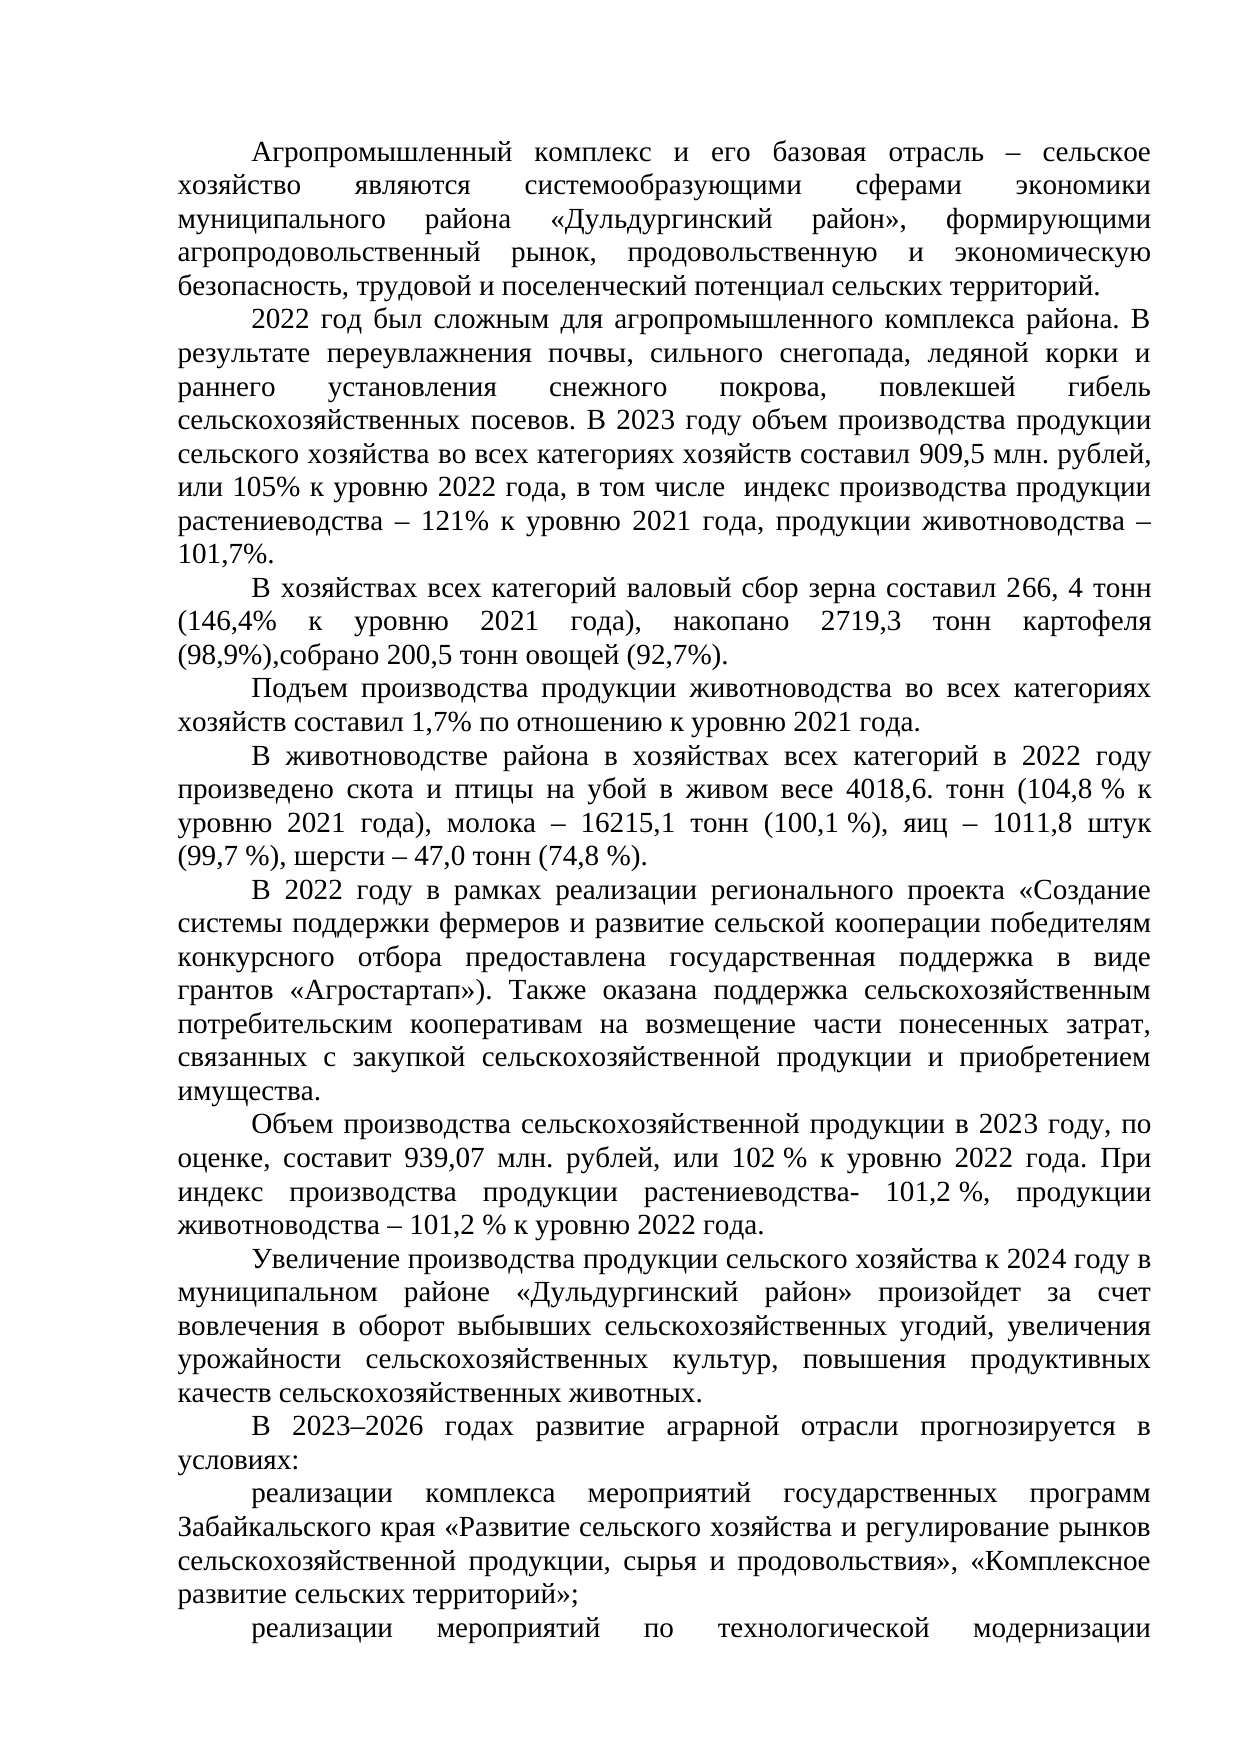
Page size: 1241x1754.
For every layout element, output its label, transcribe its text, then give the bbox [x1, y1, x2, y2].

text Агропромышленный комплекс и его базовая отрасль – сельское хозяйство являются системообразующими сферами экономики муниципального района «Дульдургинский район», формирующими агропродовольственный рынок, продовольственную и экономическую безопасность, трудовой и поселенческий потенциал сельских территорий. [177, 134, 1152, 302]
text Подъем производства продукции животноводства во всех категориях хозяйств составил 1,7% по отношению к уровню 2021 года. [177, 671, 1152, 738]
text Объем производства сельскохозяйственной продукции в 2023 году, по оценке, составит 939,07 млн. рублей, или 102 % к уровню 2022 года. При индекс производства продукции растениеводства- 101,2 %, продукции животноводства – 101,2 % к уровню 2022 года. [177, 1107, 1152, 1241]
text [177, 1610, 1152, 1643]
text В 2022 году в рамках реализации регионального проекта «Создание системы поддержки фермеров и развитие сельской кооперации победителям конкурсного отбора предоставлена государственная поддержка в виде грантов «Агростартап»). Также оказана поддержка сельскохозяйственным потребительским кооперативам на возмещение части понесенных затрат, связанных с закупкой сельскохозяйственной продукции и приобретением имущества. [177, 872, 1152, 1107]
text 2022 год был сложным для агропромышленного комплекса района. В результате переувлажнения почвы, сильного снегопада, ледяной корки и раннего установления снежного покрова, повлекшей гибель сельскохозяйственных посевов. В 2023 году объем производства продукции сельского хозяйства во всех категориях хозяйств составил 909,5 млн. рублей, или 105% к уровню 2022 года, в том числе индекс производства продукции растениеводства – 121% к уровню 2021 года, продукции животноводства – 101,7%. [177, 302, 1152, 570]
text реализации комплекса мероприятий государственных программ Забайкальского края «Развитие сельского хозяйства и регулирование рынков сельскохозяйственной продукции, сырья и продовольствия», «Комплексное развитие сельских территорий»; [177, 1476, 1152, 1610]
text Увеличение производства продукции сельского хозяйства к 2024 году в муниципальном районе «Дульдургинский район» произойдет за счет вовлечения в оборот выбывших сельскохозяйственных угодий, увеличения урожайности сельскохозяйственных культур, повышения продуктивных качеств сельскохозяйственных животных. [177, 1241, 1152, 1408]
text В 2023–2026 годах развитие аграрной отрасли прогнозируется в условиях: [177, 1408, 1152, 1476]
text В животноводстве района в хозяйствах всех категорий в 2022 году произведено скота и птицы на убой в живом весе 4018,6. тонн (104,8 % к уровню 2021 года), молока – 16215,1 тонн (100,1 %), яиц – 1011,8 штук (99,7 %), шерсти – 47,0 тонн (74,8 %). [177, 738, 1152, 872]
text В хозяйствах всех категорий валовый сбор зерна составил 266, 4 тонн (146,4% к уровню 2021 года), накопано 2719,3 тонн картофеля (98,9%),собрано 200,5 тонн овощей (92,7%). [177, 570, 1152, 671]
